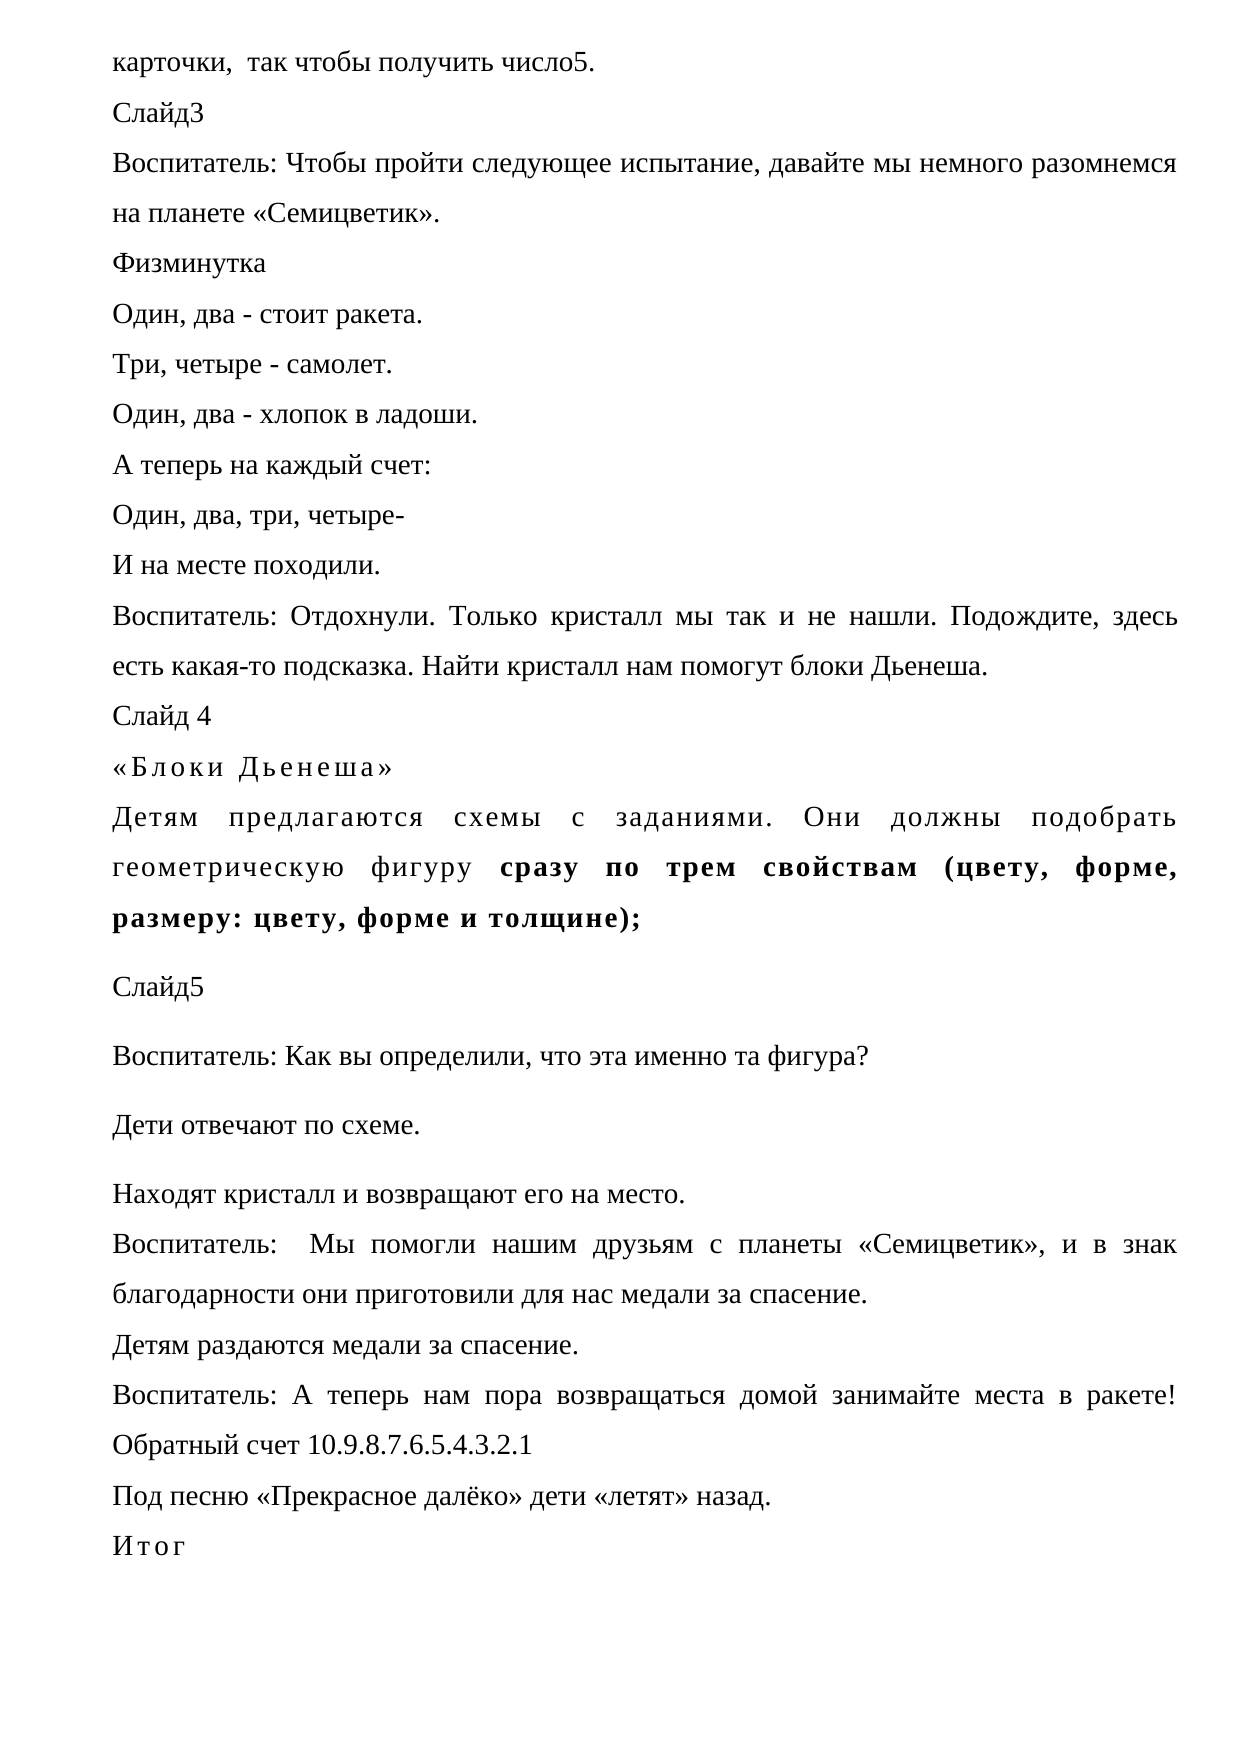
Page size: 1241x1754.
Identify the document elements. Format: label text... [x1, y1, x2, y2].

text Физминутка [112, 246, 1178, 279]
text И на месте походили. [112, 547, 1178, 581]
text Один, два, три, четыре- [112, 497, 1178, 531]
text Один, два - стоит ракета. [112, 296, 1178, 329]
text А теперь на каждый счет: [112, 447, 1178, 480]
text Воспитатель: Отдохнули. Только кристалл мы так и не нашли. Подождите, здесь есть какая-то подсказка. Найти кристалл нам помогут блоки Дьенеша. [112, 598, 1178, 682]
text Находят кристалл и возвращают его на место. [112, 1176, 1178, 1209]
text Слайд5 [112, 969, 1178, 1002]
text Воспитатель: Как вы определили, что эта именно та фигура? [112, 1038, 1178, 1071]
text Слайд3 [112, 95, 1178, 128]
text Детям раздаются медали за спасение. [112, 1327, 1178, 1360]
text Воспитатель: А теперь нам пора возвращаться домой занимайте места в ракете! Обратный счет 10.9.8.7.6.5.4.3.2.1 [112, 1377, 1178, 1461]
text Дети отвечают по схеме. [112, 1107, 1178, 1140]
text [112, 44, 1178, 78]
text Слайд 4 [112, 698, 1178, 732]
text Воспитатель: Чтобы пройти следующее испытание, давайте мы немного разомнемся на планете «Семицветик». [112, 145, 1178, 229]
text Под песню «Прекрасное далёко» дети «летят» назад. [112, 1478, 1178, 1511]
text «Блоки Дьенеша» [112, 749, 1178, 782]
text Один, два - хлопок в ладоши. [112, 397, 1178, 430]
text Детям предлагаются схемы с заданиями. Они должны подобрать геометрическую фигуру сразу по трем свойствам (цвету, форме, размеру: цвету, форме и толщине); [112, 799, 1178, 933]
text Итог [112, 1528, 1178, 1562]
text Три, четыре - самолет. [112, 346, 1178, 380]
text Воспитатель: Мы помогли нашим друзьям с планеты «Семицветик», и в знак благодарности они приготовили для нас медали за спасение. [112, 1226, 1178, 1310]
